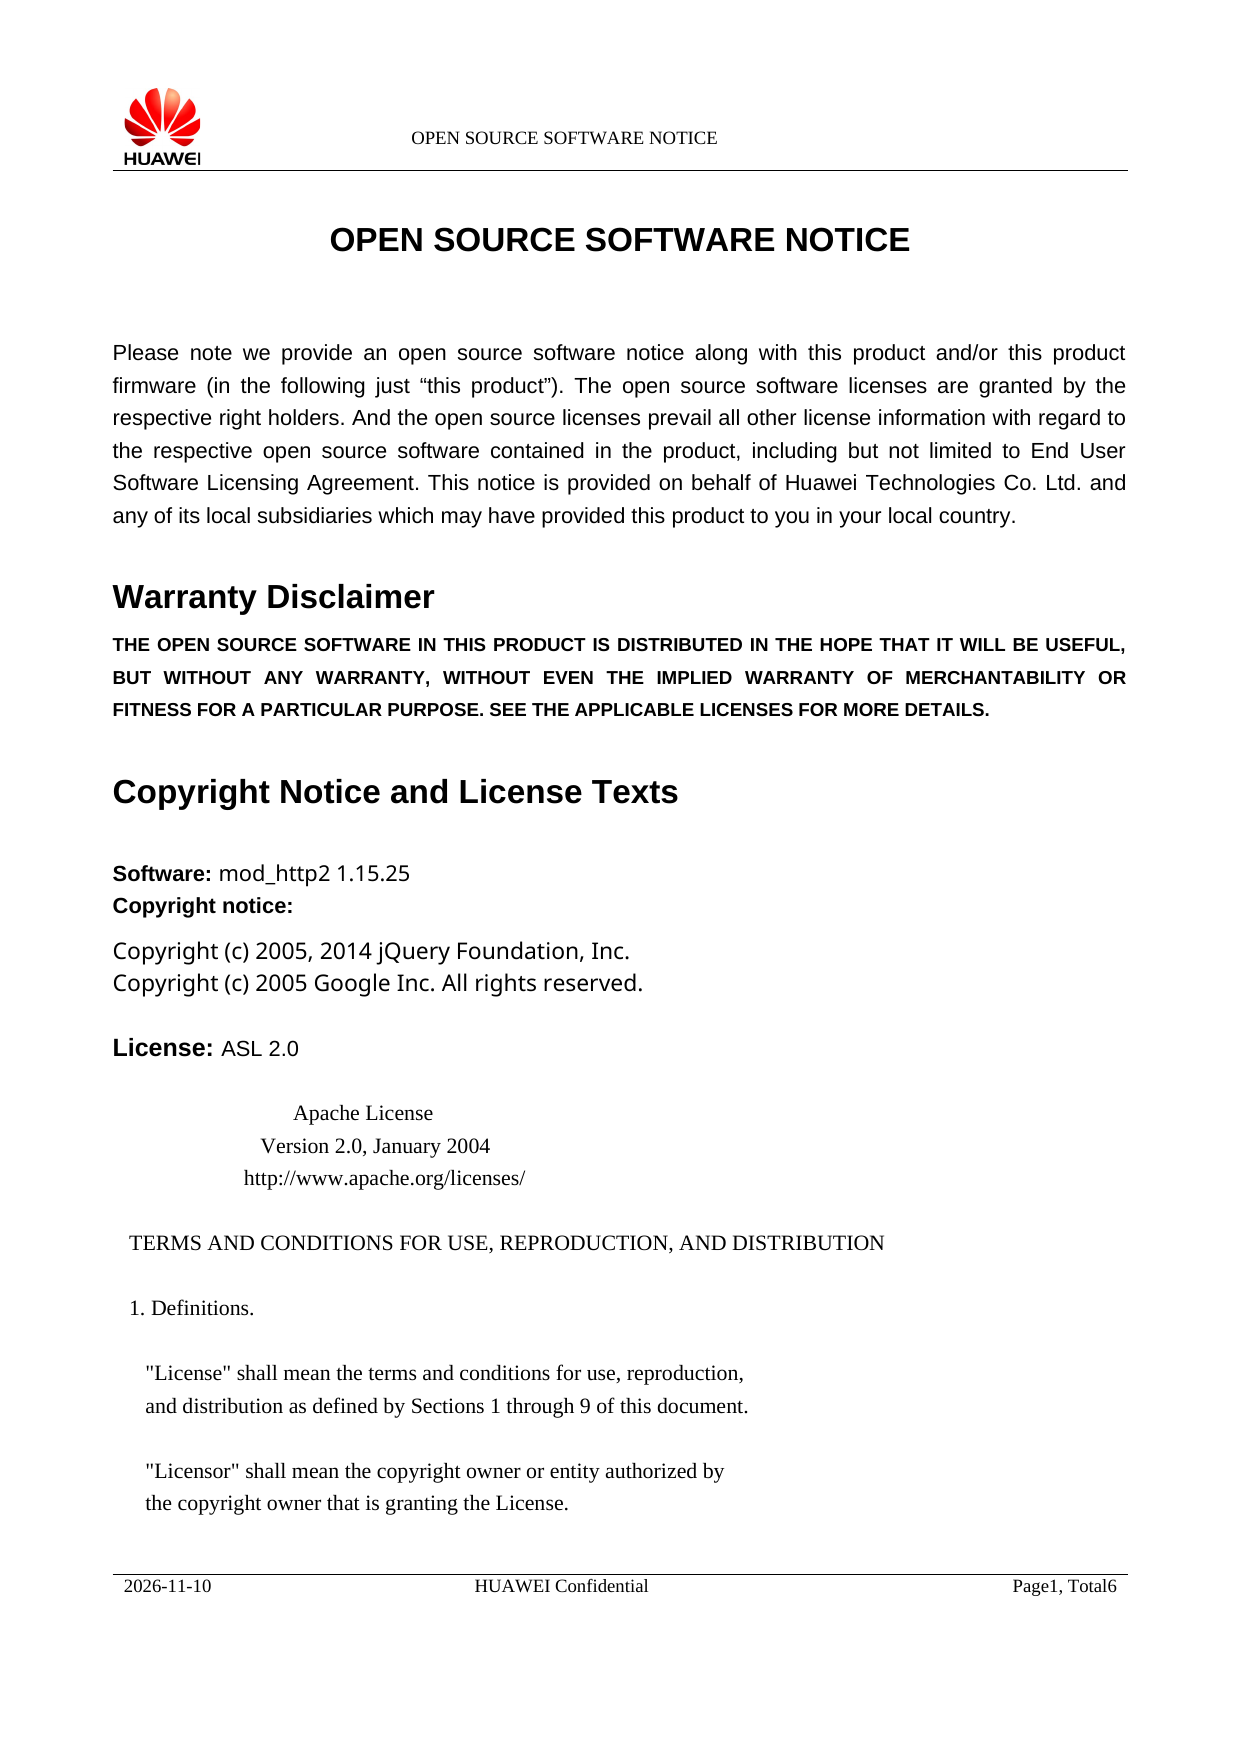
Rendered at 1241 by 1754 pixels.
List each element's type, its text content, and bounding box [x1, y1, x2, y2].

text Copyright (c) 2005, 2014 jQuery Foundation, Inc. [112, 934, 1128, 966]
text Copyright notice: [112, 889, 1128, 921]
text Please note we provide an open source software notice along with this product and/or this product firmware (in the following just “this product”). The open source software licenses are granted by the respective right holders. And the open source licenses prevail all other license information with regard to the respective open source software contained in the product, including but not limited to End User Software Licensing Agreement. This notice is provided on behalf of Huawei Technologies Co. Ltd. and any of its local subsidiaries which may have provided this product to you in your local country. [112, 336, 1128, 531]
text Copyright (c) 2005 Google Inc. All rights reserved. [112, 966, 1128, 1031]
text OPEN SOURCE SOFTWARE NOTICE [112, 206, 1128, 271]
picture [124, 88, 201, 165]
text The open source software in this product is distributed in the hope that it will be useful, but WITHOUT ANY WARRANTY, without even the implied warranty of MERCHANTABILITY or FITNESS FOR A PARTICULAR PURPOSE. See the applicable licenses for more details. [112, 629, 1128, 726]
title Software: mod_http2 1.15.25 [112, 856, 1128, 889]
text License: ASL 2.0 [112, 1031, 1128, 1064]
text Warranty Disclaimer [112, 564, 1128, 629]
text Copyright Notice and License Texts [112, 759, 1128, 824]
